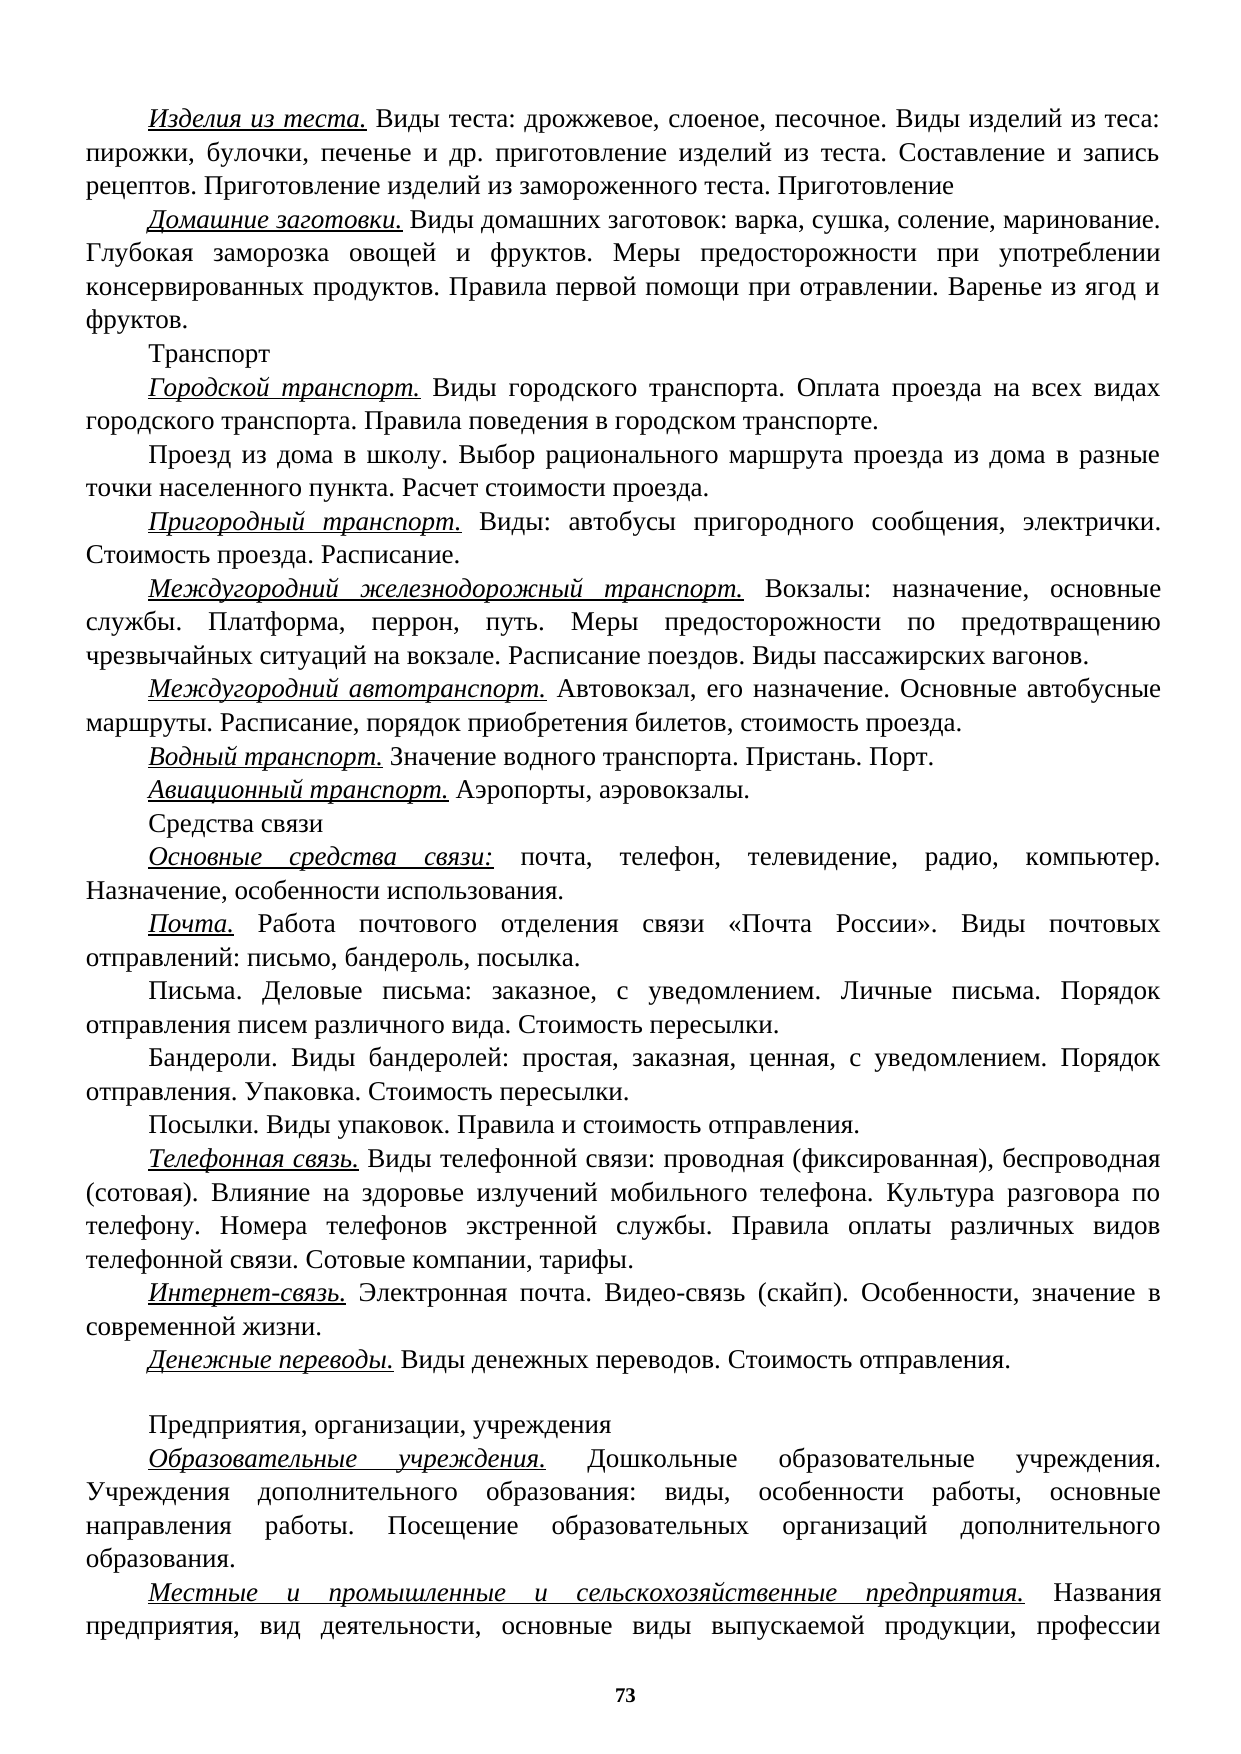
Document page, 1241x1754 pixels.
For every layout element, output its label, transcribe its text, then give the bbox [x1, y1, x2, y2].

text Посылки. Виды упаковок. Правила и стоимость отправления. [86, 1107, 1162, 1141]
text Пригородный транспорт. Виды: автобусы пригородного сообщения, электрички. Стоимость проезда. Расписание. [86, 503, 1162, 571]
text Средства связи [86, 805, 1162, 839]
text Междугородний железнодорожный транспорт. Вокзалы: назначение, основные службы. Платформа, перрон, путь. Меры предосторожности по предотвращению чрезвычайных ситуаций на вокзале. Расписание поездов. Виды пассажирских вагонов. [86, 571, 1162, 671]
text Образовательные учреждения. Дошкольные образовательные учреждения. Учреждения дополнительного образования: виды, особенности работы, основные направления работы. Посещение образовательных организаций дополнительного образования. [86, 1440, 1162, 1574]
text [86, 1574, 1162, 1642]
text Авиационный транспорт. Аэропорты, аэровокзалы. [86, 772, 1162, 805]
text Транспорт [86, 336, 1162, 369]
text Междугородний автотранспорт. Автовокзал, его назначение. Основные автобусные маршруты. Расписание, порядок приобретения билетов, стоимость проезда. [86, 671, 1162, 738]
text Проезд из дома в школу. Выбор рационального маршрута проезда из дома в разные точки населенного пункта. Расчет стоимости проезда. [86, 436, 1162, 503]
text Домашние заготовки. Виды домашних заготовок: варка, сушка, соление, маринование. Глубокая заморозка овощей и фруктов. Меры предосторожности при употреблении консервированных продуктов. Правила первой помощи при отравлении. Варенье из ягод и фруктов. [86, 202, 1162, 336]
text Основные средства связи: почта, телефон, телевидение, радио, компьютер. Назначение, особенности использования. [86, 839, 1162, 906]
text Городской транспорт. Виды городского транспорта. Оплата проезда на всех видах городского транспорта. Правила поведения в городском транспорте. [86, 369, 1162, 436]
text Предприятия, организации, учреждения [86, 1407, 1162, 1440]
text Денежные переводы. Виды денежных переводов. Стоимость отправления. [86, 1342, 1162, 1376]
text Интернет-связь. Электронная почта. Видео-связь (скайп). Особенности, значение в современной жизни. [86, 1275, 1162, 1342]
text Бандероли. Виды бандеролей: простая, заказная, ценная, с уведомлением. Порядок отправления. Упаковка. Стоимость пересылки. [86, 1040, 1162, 1107]
text Почта. Работа почтового отделения связи «Почта России». Виды почтовых отправлений: письмо, бандероль, посылка. [86, 906, 1162, 973]
text Телефонная связь. Виды телефонной связи: проводная (фиксированная), беспроводная (сотовая). Влияние на здоровье излучений мобильного телефона. Культура разговора по телефону. Номера телефонов экстренной службы. Правила оплаты различных видов телефонной связи. Сотовые компании, тарифы. [86, 1141, 1162, 1275]
text Водный транспорт. Значение водного транспорта. Пристань. Порт. [86, 738, 1162, 772]
text Изделия из теста. Виды теста: дрожжевое, слоеное, песочное. Виды изделий из теса: пирожки, булочки, печенье и др. приготовление изделий из теста. Составление и запись рецептов. Приготовление изделий из замороженного теста. Приготовление [86, 101, 1162, 202]
text Письма. Деловые письма: заказное, с уведомлением. Личные письма. Порядок отправления писем различного вида. Стоимость пересылки. [86, 973, 1162, 1040]
